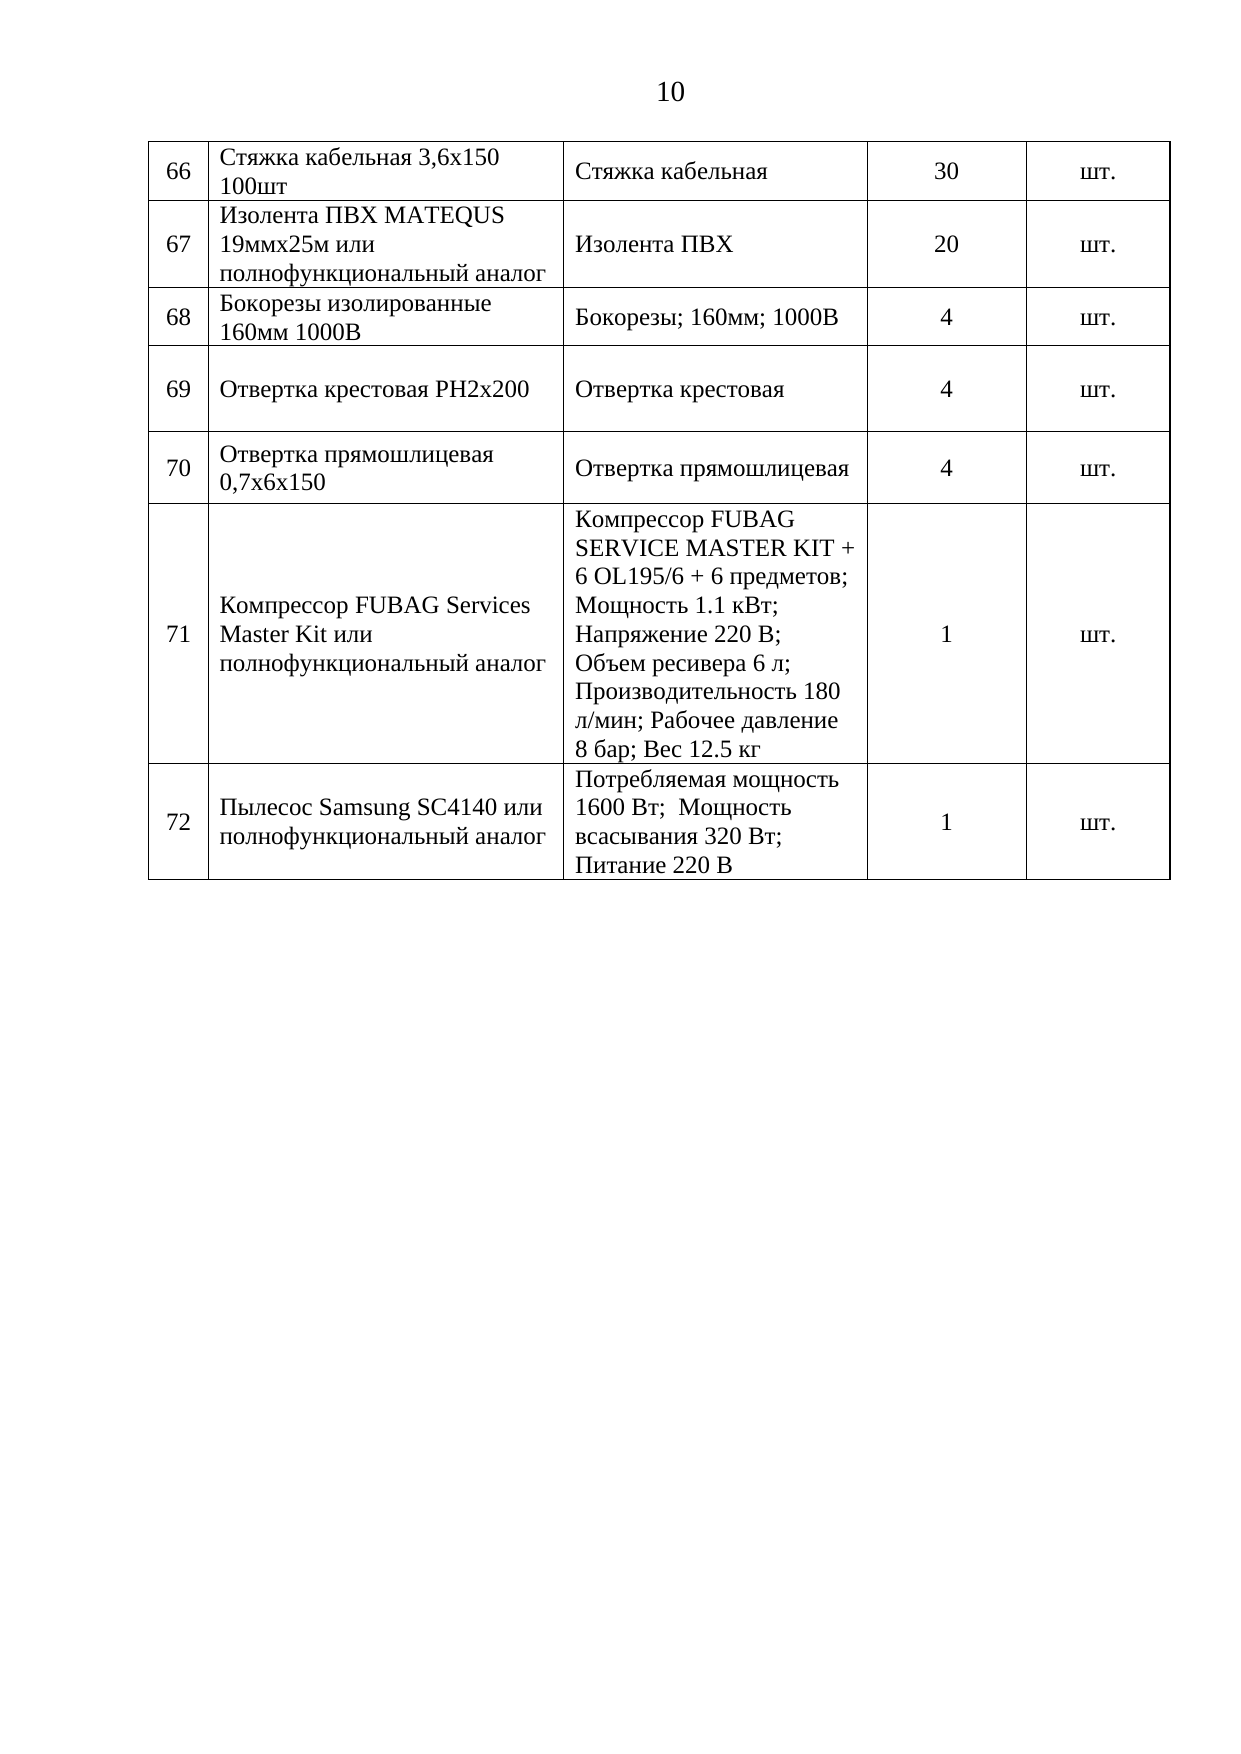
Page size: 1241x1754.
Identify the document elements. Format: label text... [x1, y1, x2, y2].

table_cell Отвертка крестовая [564, 346, 867, 431]
table_cell 70 [149, 432, 208, 503]
table_cell 20 [868, 201, 1026, 287]
table_cell Отвертка прямошлицевая [564, 432, 867, 503]
table_cell 69 [149, 346, 208, 431]
table_cell 72 [149, 764, 208, 879]
table_cell Отвертка прямошлицевая 0,7х6х150 [209, 432, 563, 503]
table_cell шт. [1027, 201, 1169, 287]
table_cell 1 [868, 764, 1026, 879]
table_cell 30 [868, 142, 1026, 199]
table_cell 71 [149, 504, 208, 763]
table_cell Пылесос Samsung SC4140 или полнофункциональный аналог [209, 764, 563, 879]
table_cell Стяжка кабельная 3,6х150 100шт [209, 142, 563, 199]
table_cell 68 [149, 288, 208, 345]
table_cell 1 [868, 504, 1026, 763]
table_cell шт. [1027, 288, 1169, 345]
table_cell Бокорезы изолированные 160мм 1000В [209, 288, 563, 345]
table_cell Изолента ПВХ [564, 201, 867, 287]
table_cell шт. [1027, 432, 1169, 503]
table_cell 66 [149, 142, 208, 199]
table_cell шт. [1027, 764, 1169, 879]
table_cell 4 [868, 346, 1026, 431]
table_cell Изолента ПВХ MATEQUS 19ммх25м или полнофункциональный аналог [209, 201, 563, 287]
table_cell шт. [1027, 504, 1169, 763]
table_cell Компрессор FUBAG SERVICE MASTER KIT + 6 OL195/6 + 6 предметов; Мощность 1.1 кВт; Напряжение 220 В; Объем ресивера 6 л; Производительность 180 л/мин; Рабочее давление 8 бар; Вес 12.5 кг [564, 504, 867, 763]
table_cell шт. [1027, 346, 1169, 431]
table_cell 67 [149, 201, 208, 287]
table_cell Стяжка кабельная [564, 142, 867, 199]
table_cell 4 [868, 288, 1026, 345]
table_cell 4 [868, 432, 1026, 503]
table_cell Компрессор FUBAG Services Master Kit или полнофункциональный аналог [209, 504, 563, 763]
table_cell Отвертка крестовая РH2x200 [209, 346, 563, 431]
table_cell шт. [1027, 142, 1169, 199]
table_cell Потребляемая мощность 1600 Вт; Мощность всасывания 320 Вт; Питание 220 В [564, 764, 867, 879]
table_cell Бокорезы; 160мм; 1000В [564, 288, 867, 345]
